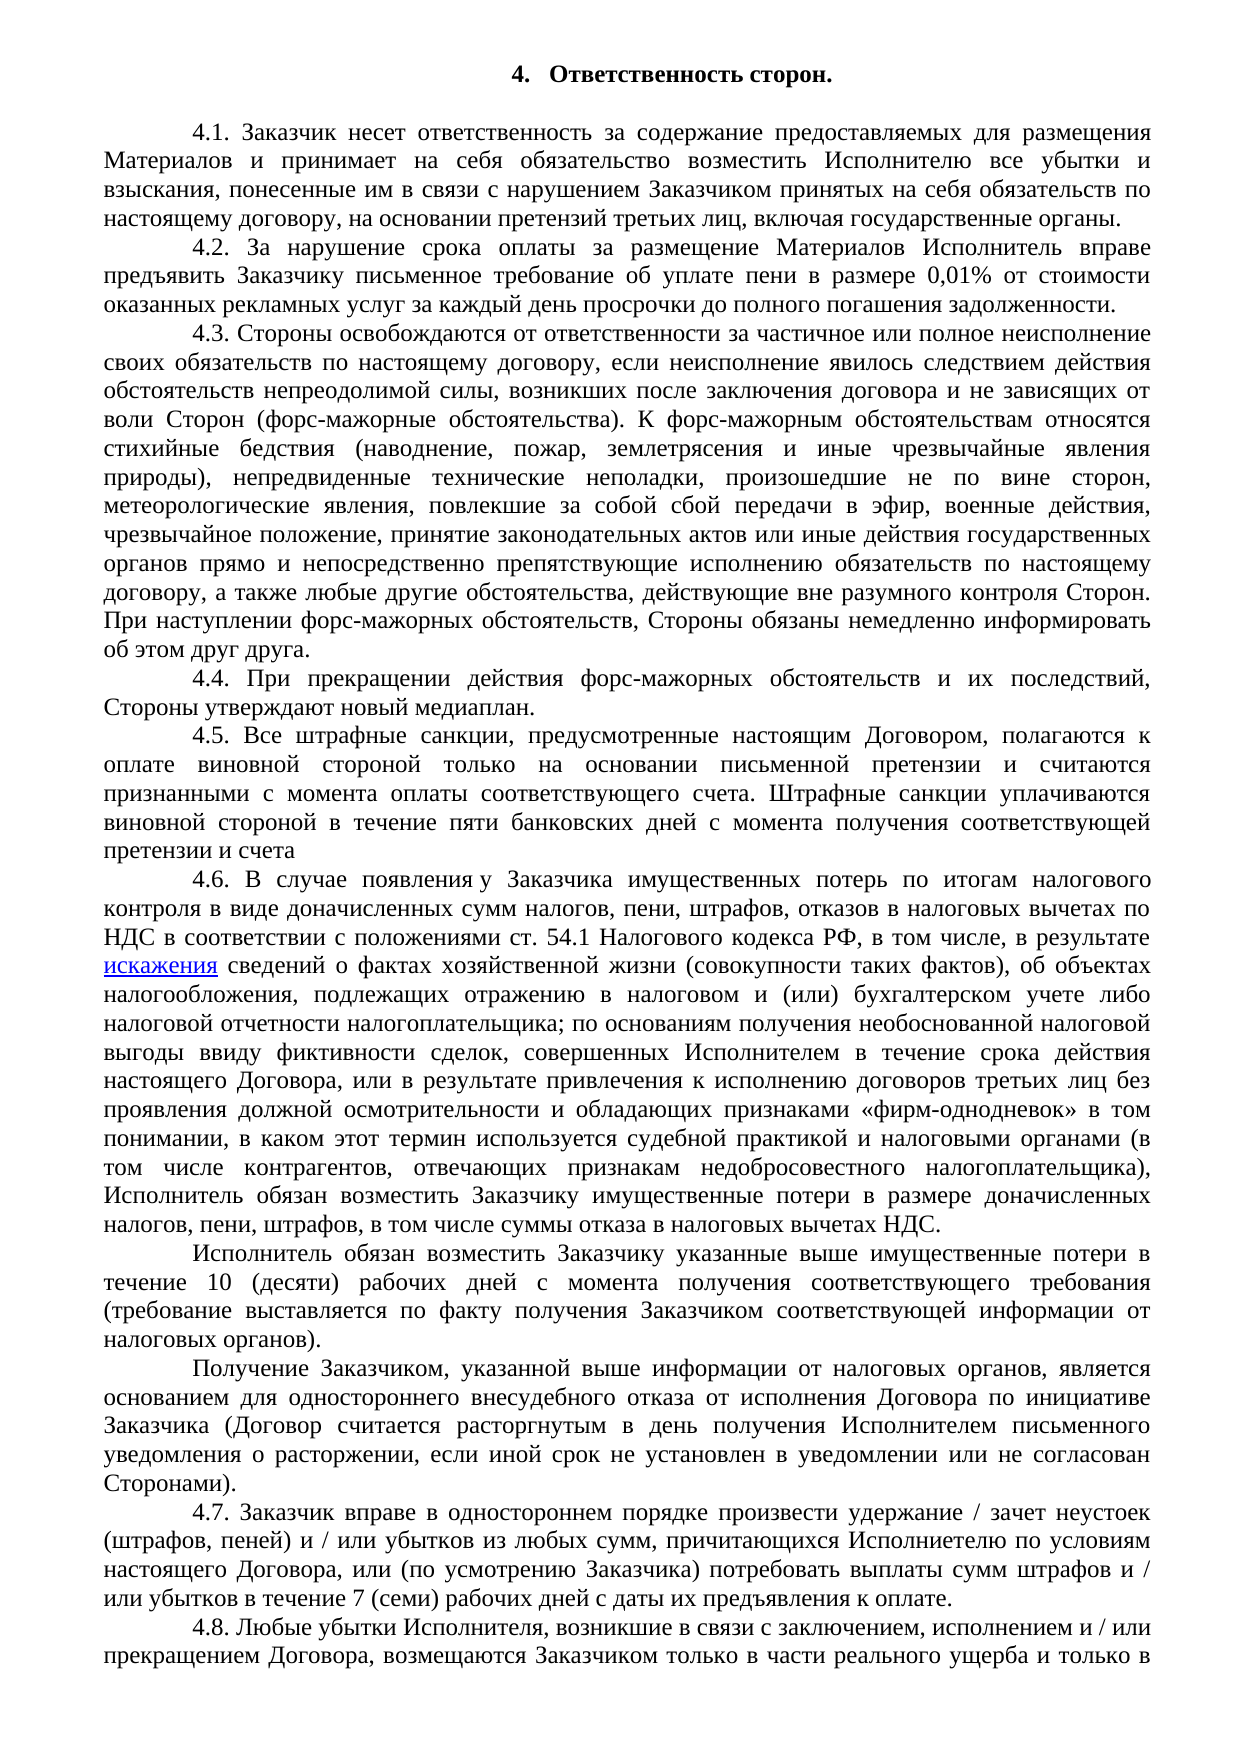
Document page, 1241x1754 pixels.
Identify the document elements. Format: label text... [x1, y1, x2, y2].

text 4.4. При прекращении действия форс-мажорных обстоятельств и их последствий, Стороны утверждают новый медиаплан. [103, 663, 1152, 720]
list Получение Заказчиком, указанной выше информации от налоговых органов, является основанием для одностороннего внесудебного отказа от исполнения Договора по инициативе Заказчика (Договор считается расторгнутым в день получения Исполнителем письменного уведомления о расторжении, если иной срок не установлен в уведомлении или не согласован Сторонами). [103, 1353, 1152, 1497]
text 4.5. Все штрафные санкции, предусмотренные настоящим Договором, полагаются к оплате виновной стороной только на основании письменной претензии и считаются признанными с момента оплаты соответствующего счета. Штрафные санкции уплачиваются виновной стороной в течение пяти банковских дней с момента получения соответствующей претензии и счета [103, 720, 1152, 864]
text 4.2. За нарушение срока оплаты за размещение Материалов Исполнитель вправе предъявить Заказчику письменное требование об уплате пени в размере 0,01% от стоимости оказанных рекламных услуг за каждый день просрочки до полного погашения задолженности. [103, 232, 1152, 318]
list 4.7. Заказчик вправе в одностороннем порядке произвести удержание / зачет неустоек (штрафов, пеней) и / или убытков из любых сумм, причитающихся Исполниетелю по условиям настоящего Договора, или (по усмотрению Заказчика) потребовать выплаты сумм штрафов и / или убытков в течение 7 (семи) рабочих дней с даты их предъявления к оплате. [103, 1497, 1152, 1612]
list Исполнитель обязан возместить Заказчику указанные выше имущественные потери в течение 10 (десяти) рабочих дней с момента получения соответствующего требования (требование выставляется по факту получения Заказчиком соответствующей информации от налоговых органов). [103, 1238, 1152, 1353]
text 4.6. В случае появления у Заказчика имущественных потерь по итогам налогового контроля в виде доначисленных сумм налогов, пени, штрафов, отказов в налоговых вычетах по НДС в соответствии с положениями ст. 54.1 Налогового кодекса РФ, в том числе, в результате искажения сведений о фактах хозяйственной жизни (совокупности таких фактов), об объектах налогообложения, подлежащих отражению в налоговом и (или) бухгалтерском учете либо налоговой отчетности налогоплательщика; по основаниям получения необоснованной налоговой выгоды ввиду фиктивности сделок, совершенных Исполнителем в течение срока действия настоящего Договора, или в результате привлечения к исполнению договоров третьих лиц без проявления должной осмотрительности и обладающих признаками «фирм-однодневок» в том понимании, в каком этот термин используется судебной практикой и налоговыми органами (в том числе контрагентов, отвечающих признакам недобросовестного налогоплательщика), Исполнитель обязан возместить Заказчику имущественные потери в размере доначисленных налогов, пени, штрафов, в том числе суммы отказа в налоговых вычетах НДС. [103, 864, 1152, 1238]
list Ответственность сторон. [192, 59, 1152, 88]
text 4.3. Стороны освобождаются от ответственности за частичное или полное неисполнение своих обязательств по настоящему договору, если неисполнение явилось следствием действия обстоятельств непреодолимой силы, возникших после заключения договора и не зависящих от воли Сторон (форс-мажорные обстоятельства). К форс-мажорным обстоятельствам относятся стихийные бедствия (наводнение, пожар, землетрясения и иные чрезвычайные явления природы), непредвиденные технические неполадки, произошедшие не по вине сторон, метеорологические явления, повлекшие за собой сбой передачи в эфир, военные действия, чрезвычайное положение, принятие законодательных актов или иные действия государственных органов прямо и непосредственно препятствующие исполнению обязательств по настоящему договору, а также любые другие обстоятельства, действующие вне разумного контроля Сторон. При наступлении форс-мажорных обстоятельств, Стороны обязаны немедленно информировать об этом друг друга. [103, 318, 1152, 663]
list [103, 1612, 1152, 1669]
text 4.1. Заказчик несет ответственность за содержание предоставляемых для размещения Материалов и принимает на себя обязательство возместить Исполнителю все убытки и взыскания, понесенные им в связи с нарушением Заказчиком принятых на себя обязательств по настоящему договору, на основании претензий третьих лиц, включая государственные органы. [103, 117, 1152, 232]
